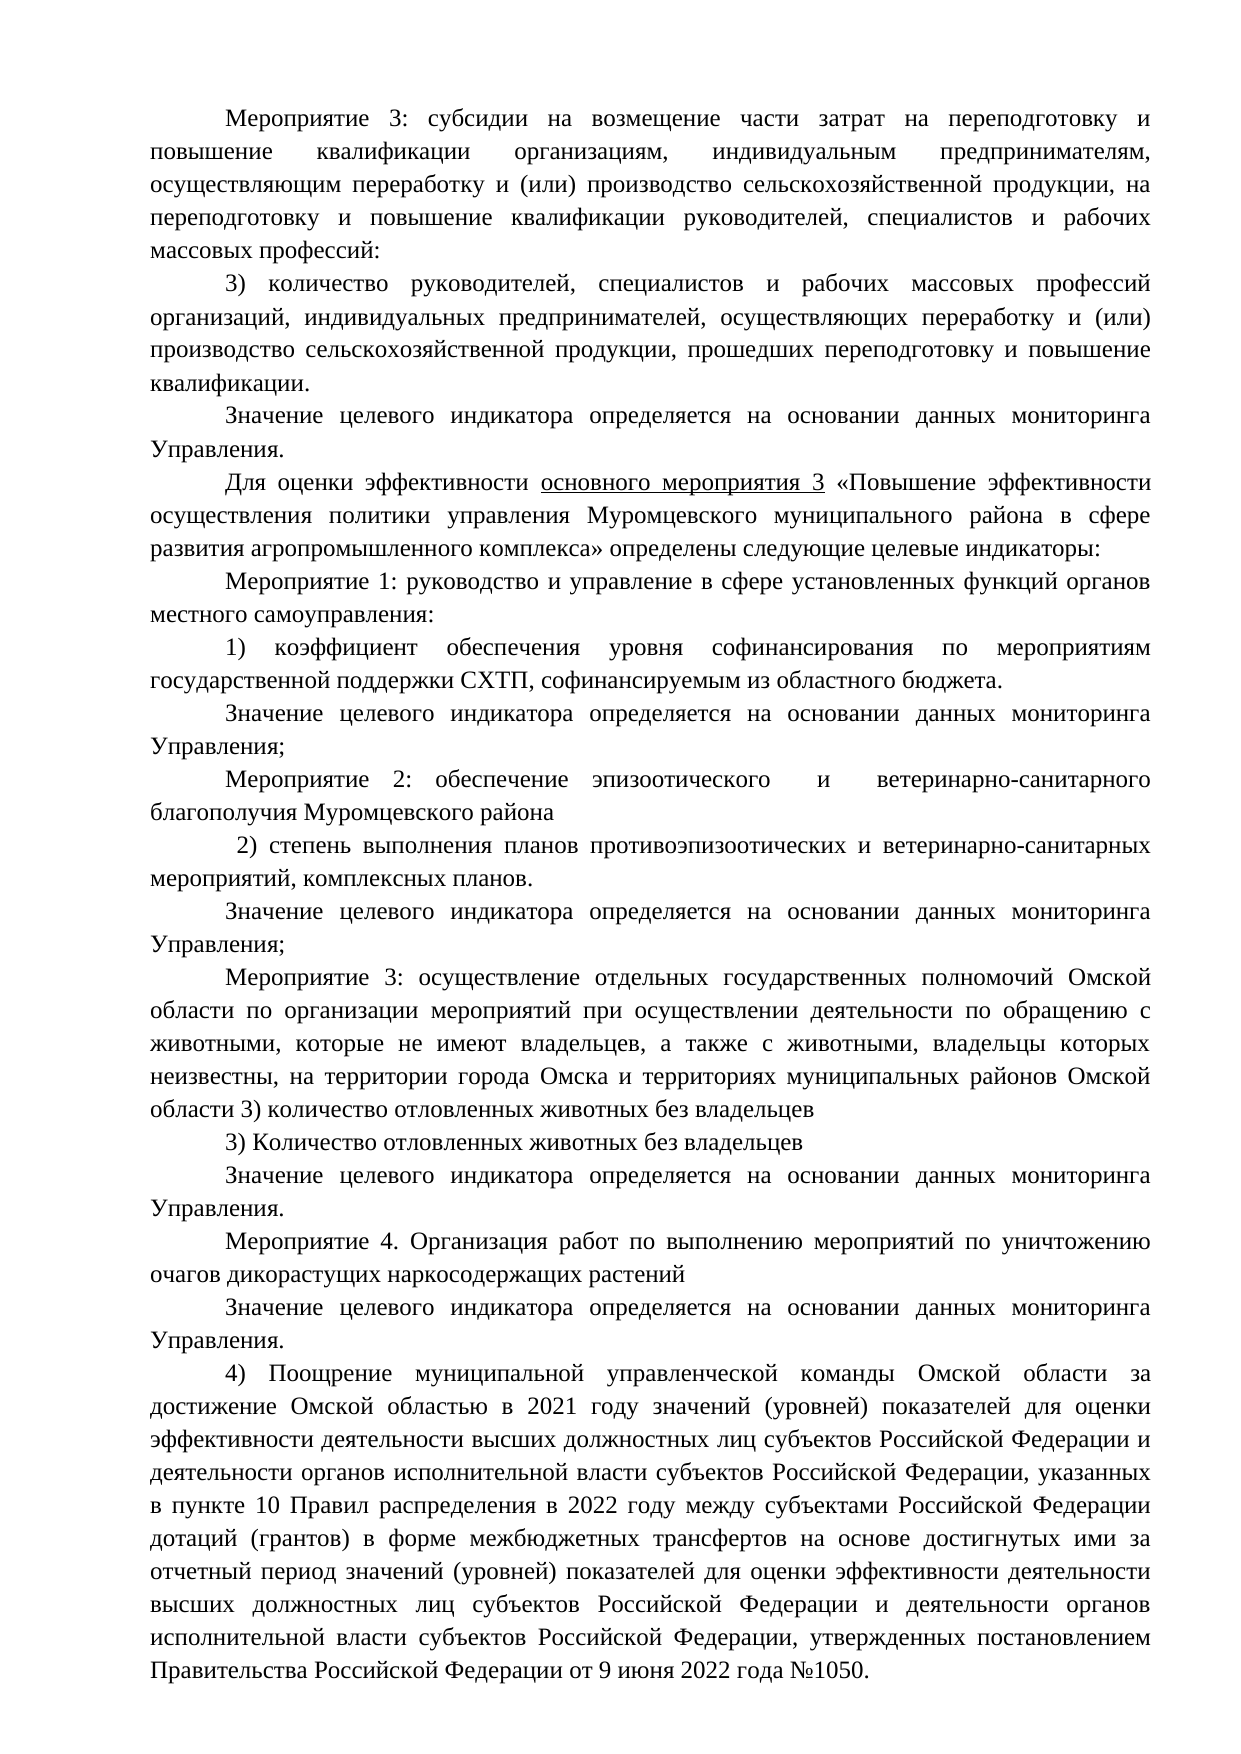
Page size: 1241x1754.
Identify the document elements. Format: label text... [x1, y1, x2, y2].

text 3) количество руководителей, специалистов и рабочих массовых профессий организаций, индивидуальных предпринимателей, осуществляющих переработку и (или) производство сельскохозяйственной продукции, прошедших переподготовку и повышение квалификации. [150, 268, 1152, 396]
text Значение целевого индикатора определяется на основании данных мониторинга Управления; [150, 698, 1152, 759]
text 3) Количество отловленных животных без владельцев [150, 1127, 1152, 1156]
text 4) Поощрение муниципальной управленческой команды Омской области за достижение Омской областью в 2021 году значений (уровней) показателей для оценки эффективности деятельности высших должностных лиц субъектов Российской Федерации и деятельности органов исполнительной власти субъектов Российской Федерации, указанных в пункте 10 Правил распределения в 2022 году между субъектами Российской Федерации дотаций (грантов) в форме межбюджетных трансфертов на основе достигнутых ими за отчетный период значений (уровней) показателей для оценки эффективности деятельности высших должностных лиц субъектов Российской Федерации и деятельности органов исполнительной власти субъектов Российской Федерации, утвержденных постановлением Правительства Российской Федерации от 9 июня 2022 года №1050. [150, 1358, 1152, 1684]
text Мероприятие 1: руководство и управление в сфере установленных функций органов местного самоуправления: [150, 566, 1152, 627]
text Мероприятие 3: осуществление отдельных государственных полномочий Омской области по организации мероприятий при осуществлении деятельности по обращению с животными, которые не имеют владельцев, а также с животными, владельцы которых неизвестны, на территории города Омска и территориях муниципальных районов Омской области 3) количество отловленных животных без владельцев [150, 962, 1152, 1123]
text Мероприятие 2: обеспечение эпизоотического и ветеринарно-санитарного благополучия Муромцевского района [150, 764, 1152, 826]
text Значение целевого индикатора определяется на основании данных мониторинга Управления. [150, 1292, 1152, 1354]
text Значение целевого индикатора определяется на основании данных мониторинга Управления. [150, 1160, 1152, 1222]
text Значение целевого индикатора определяется на основании данных мониторинга Управления; [150, 896, 1152, 958]
text Мероприятие 4. Организация работ по выполнению мероприятий по уничтожению очагов дикорастущих наркосодержащих растений [150, 1226, 1152, 1288]
text Мероприятие 3: субсидии на возмещение части затрат на переподготовку и повышение квалификации организациям, индивидуальным предпринимателям, осуществляющим переработку и (или) производство сельскохозяйственной продукции, на переподготовку и повышение квалификации руководителей, специалистов и рабочих массовых профессий: [150, 103, 1152, 264]
text 2) степень выполнения планов противоэпизоотических и ветеринарно-санитарных мероприятий, комплексных планов. [150, 830, 1152, 892]
text Значение целевого индикатора определяется на основании данных мониторинга Управления. [150, 401, 1152, 462]
text 1) коэффициент обеспечения уровня софинансирования по мероприятиям государственной поддержки СХТП, софинансируемым из областного бюджета. [150, 632, 1152, 693]
text Для оценки эффективности основного мероприятия 3 «Повышение эффективности осуществления политики управления Муромцевского муниципального района в сфере развития агропромышленного комплекса» определены следующие целевые индикаторы: [150, 467, 1152, 561]
